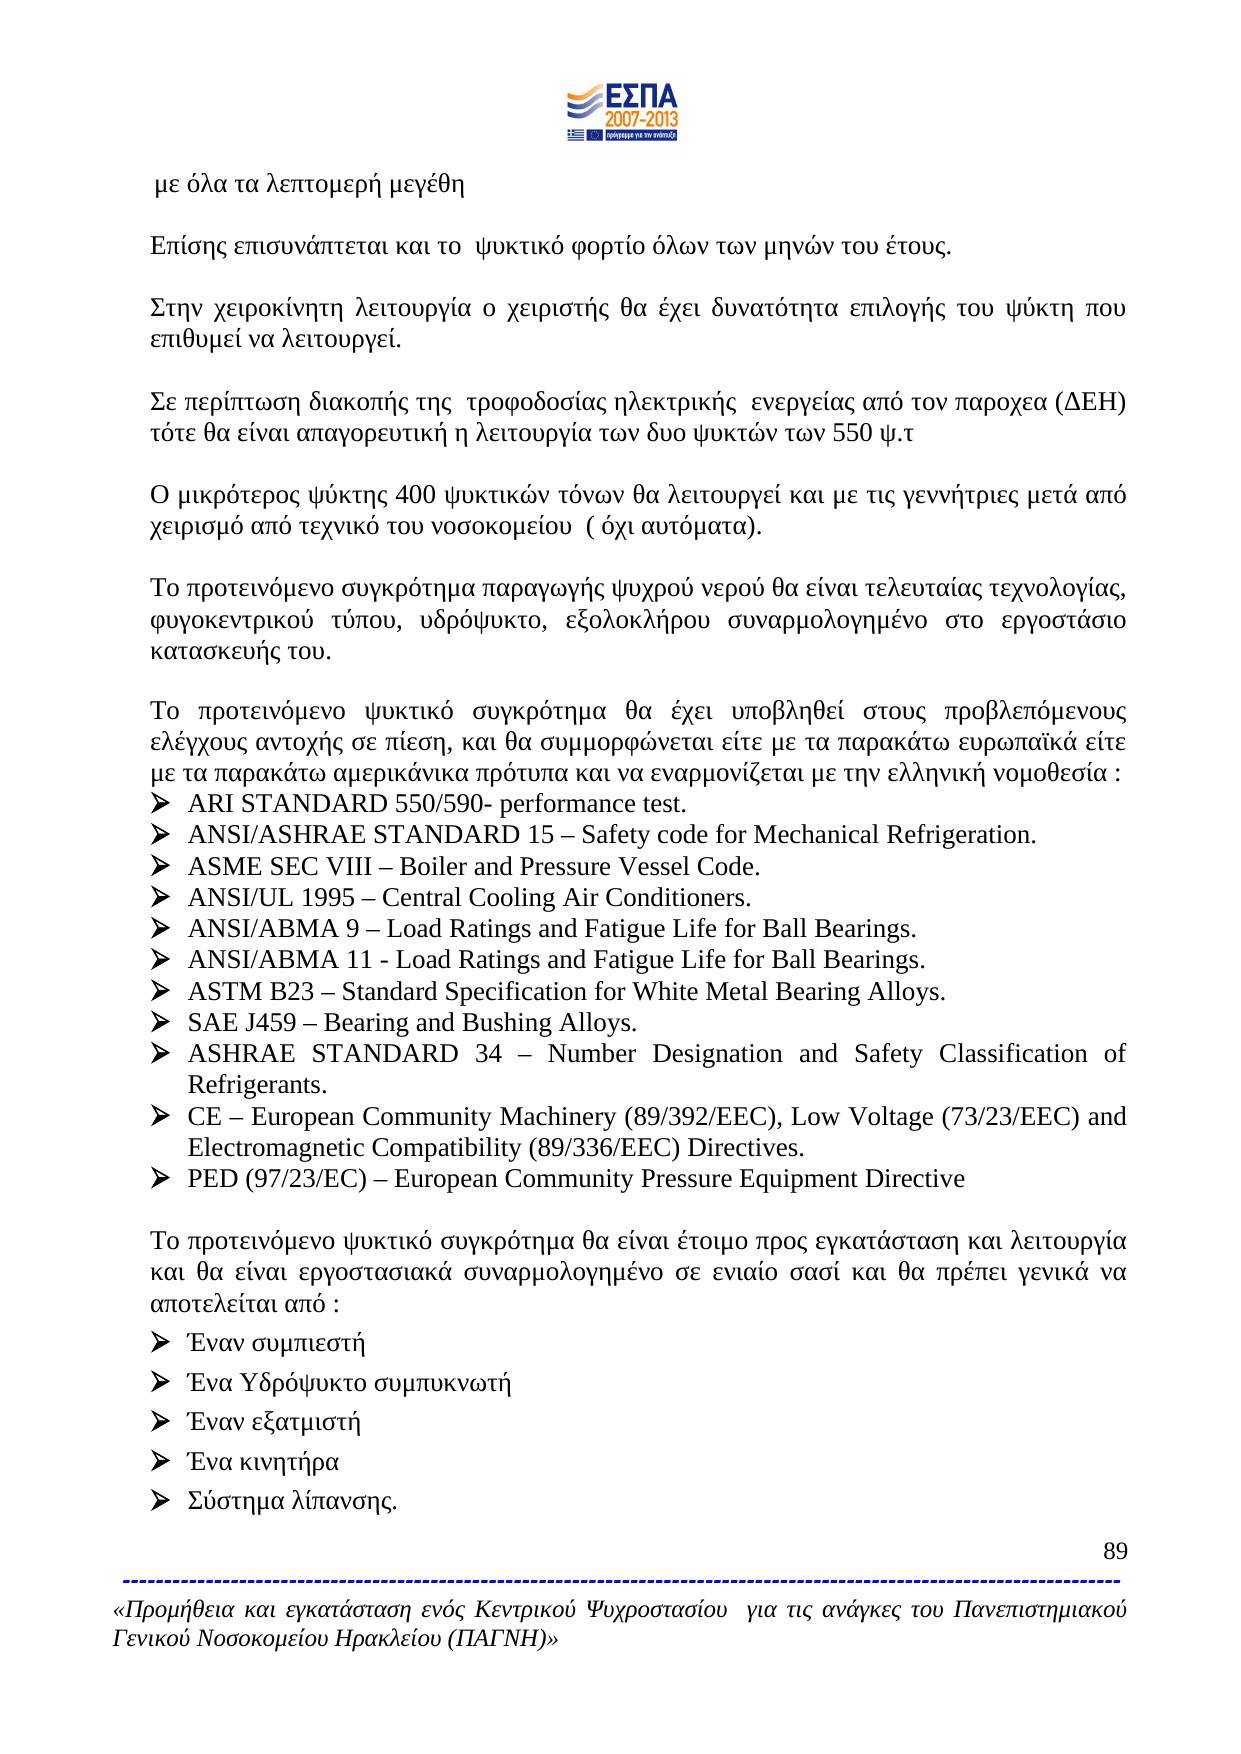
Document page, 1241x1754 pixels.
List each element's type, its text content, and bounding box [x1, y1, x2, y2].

list ASME SEC VIII – Boiler and Pressure Vessel Code. [150, 850, 1128, 881]
text Σε περίπτωση διακοπής της τροφοδοσίας ηλεκτρικής ενεργείας από τον παροχεα (ΔΕΗ) τότε θα είναι απαγορευτική η λειτουργία των δυο ψυκτών των 550 ψ.τ [150, 385, 1128, 447]
list ASHRAE STANDARD 34 – Number Designation and Safety Classification of Refrigerants. [150, 1037, 1128, 1099]
list Ένα κινητήρα [150, 1445, 1128, 1476]
text Επίσης επισυνάπτεται και το ψυκτικό φορτίο όλων των μηνών του έτους. [150, 229, 1128, 260]
list ANSI/ABMA 9 – Load Ratings and Fatigue Life for Ball Bearings. [150, 912, 1128, 943]
picture [558, 73, 690, 162]
list PED (97/23/EC) – European Community Pressure Equipment Directive [150, 1162, 1128, 1193]
text Στην χειροκίνητη λειτουργία ο χειριστής θα έχει δυνατότητα επιλογής του ψύκτη που επιθυμεί να λειτουργεί. [150, 291, 1128, 353]
list ANSI/ASHRAE STANDARD 15 – Safety code for Mechanical Refrigeration. [150, 818, 1128, 850]
list ARI STANDARD 550/590- performance test. [150, 787, 1128, 818]
list Έναν εξατμιστή [150, 1405, 1128, 1437]
text Το προτεινόμενο ψυκτικό συγκρότημα θα είναι έτοιμο προς εγκατάσταση και λειτουργία και θα είναι εργοστασιακά συναρμολογημένο σε ενιαίο σασί και θα πρέπει γενικά να αποτελείται από : [150, 1224, 1128, 1318]
list ASTM B23 – Standard Specification for White Metal Bearing Alloys. [150, 975, 1128, 1006]
list Σύστημα λίπανσης. [150, 1484, 1128, 1516]
text Το προτεινόμενο συγκρότημα παραγωγής ψυχρού νερού θα είναι τελευταίας τεχνολογίας, φυγοκεντρικού τύπου, υδρόψυκτο, εξολοκλήρου συναρμολογημένο στο εργοστάσιο κατασκευής του. [150, 572, 1128, 665]
list Ένα Υδρόψυκτο συμπυκνωτή [150, 1366, 1128, 1397]
text Το προτεινόμενο ψυκτικό συγκρότημα θα έχει υποβληθεί στους προβλεπόμενους ελέγχους αντοχής σε πίεση, και θα συμμορφώνεται είτε με τα παρακάτω ευρωπαϊκά είτε με τα παρακάτω αμερικάνικα πρότυπα και να εναρμονίζεται με την ελληνική νομοθεσία : [150, 694, 1128, 787]
list ANSI/UL 1995 – Central Cooling Air Conditioners. [150, 881, 1128, 912]
text με όλα τα λεπτομερή μεγέθη [112, 167, 1128, 198]
list CE – European Community Machinery (89/392/EEC), Low Voltage (73/23/EEC) and Electromagnetic Compatibility (89/336/EEC) Directives. [150, 1099, 1128, 1162]
list Έναν συμπιεστή [150, 1326, 1128, 1357]
list ANSI/ABMA 11 - Load Ratings and Fatigue Life for Ball Bearings. [150, 943, 1128, 975]
list SAE J459 – Bearing and Bushing Alloys. [150, 1006, 1128, 1037]
text Ο μικρότερος ψύκτης 400 ψυκτικών τόνων θα λειτουργεί και με τις γεννήτριες μετά από χειρισμό από τεχνικό του νοσοκομείου ( όχι αυτόματα). [150, 478, 1128, 540]
